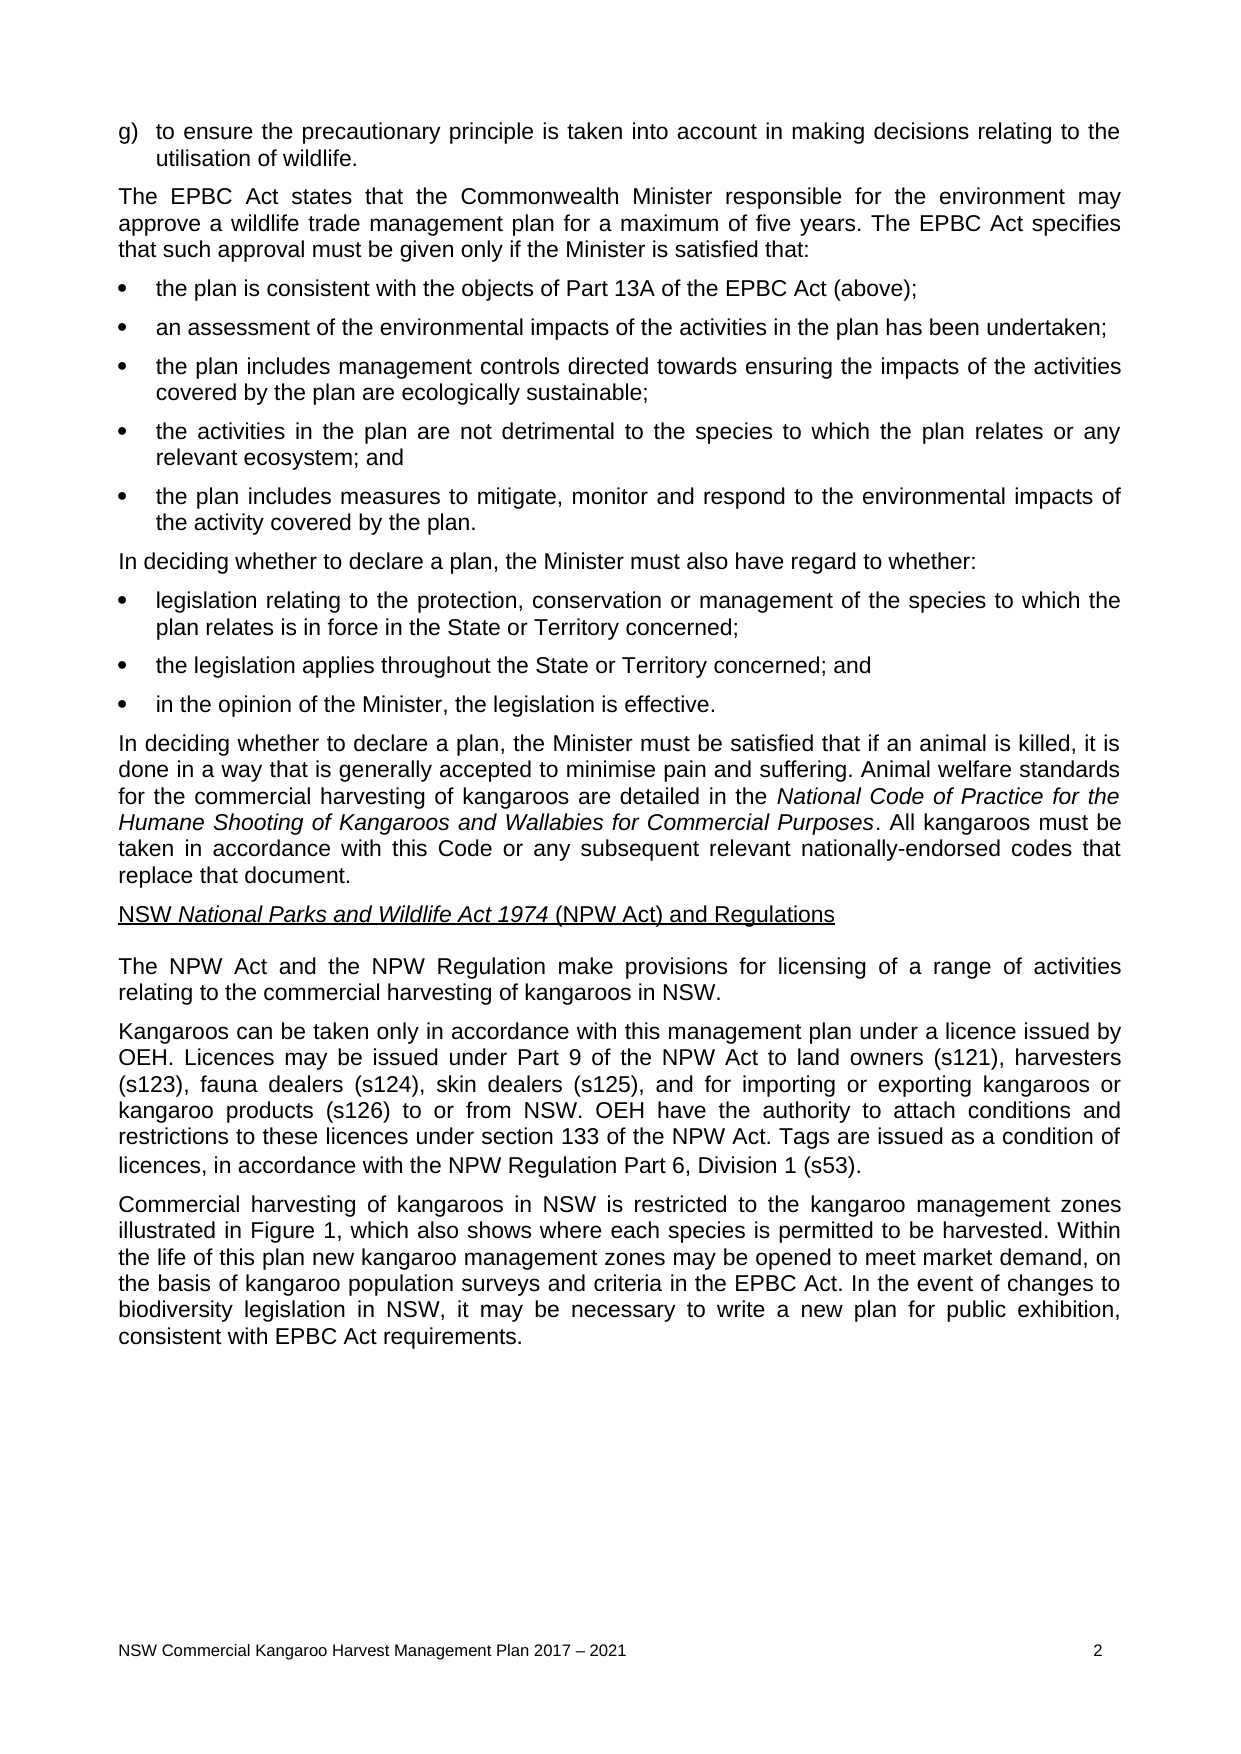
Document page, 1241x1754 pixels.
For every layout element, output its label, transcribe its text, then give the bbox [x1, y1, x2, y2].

list the plan is consistent with the objects of Part 13A of the EPBC Act (above); [118, 275, 1122, 301]
list in the opinion of the Minister, the legislation is effective. [118, 691, 1122, 717]
list legislation relating to the protection, conservation or management of the species to which the plan relates is in force in the State or Territory concerned; [118, 587, 1122, 640]
text In deciding whether to declare a plan, the Minister must also have regard to whether: [118, 548, 1122, 574]
list the legislation applies throughout the State or Territory concerned; and [118, 652, 1122, 679]
text In deciding whether to declare a plan, the Minister must be satisfied that if an animal is killed, it is done in a way that is generally accepted to minimise pain and suffering. Animal welfare standards for the commercial harvesting of kangaroos are detailed in the National Code of Practice for the Humane Shooting of Kangaroos and Wallabies for Commercial Purposes. All kangaroos must be taken in accordance with this Code or any subsequent relevant nationally-endorsed codes that replace that document. [118, 730, 1122, 888]
text The NPW Act and the NPW Regulation make provisions for licensing of a range of activities relating to the commercial harvesting of kangaroos in NSW. [118, 953, 1122, 1005]
list an assessment of the environmental impacts of the activities in the plan has been undertaken; [118, 314, 1122, 340]
text Commercial harvesting of kangaroos in NSW is restricted to the kangaroo management zones illustrated in Figure 1, which also shows where each species is permitted to be harvested. Within the life of this plan new kangaroo management zones may be opened to meet market demand, on the basis of kangaroo population surveys and criteria in the EPBC Act. In the event of changes to biodiversity legislation in NSW, it may be necessary to write a new plan for public exhibition, consistent with EPBC Act requirements. [118, 1191, 1122, 1349]
text Kangaroos can be taken only in accordance with this management plan under a licence issued by OEH. Licences may be issued under Part 9 of the NPW Act to land owners (s121), harvesters (s123), fauna dealers (s124), skin dealers (s125), and for importing or exporting kangaroos or kangaroo products (s126) to or from NSW. OEH have the authority to attach conditions and restrictions to these licences under section 133 of the NPW Act. Tags are issued as a condition of licences, in accordance with the NPW Regulation Part 6, Division 1 (s53). [118, 1018, 1122, 1178]
list the plan includes measures to mitigate, monitor and respond to the environmental impacts of the activity covered by the plan. [118, 483, 1122, 536]
text NSW National Parks and Wildlife Act 1974 (NPW Act) and Regulations [118, 901, 1099, 927]
list the activities in the plan are not detrimental to the species to which the plan relates or any relevant ecosystem; and [118, 418, 1122, 471]
text The EPBC Act states that the Commonwealth Minister responsible for the environment may approve a wildlife trade management plan for a maximum of five years. The EPBC Act specifies that such approval must be given only if the Minister is satisfied that: [118, 183, 1122, 262]
list to ensure the precautionary principle is taken into account in making decisions relating to the utilisation of wildlife. [118, 118, 1122, 171]
list the plan includes management controls directed towards ensuring the impacts of the activities covered by the plan are ecologically sustainable; [118, 353, 1122, 405]
